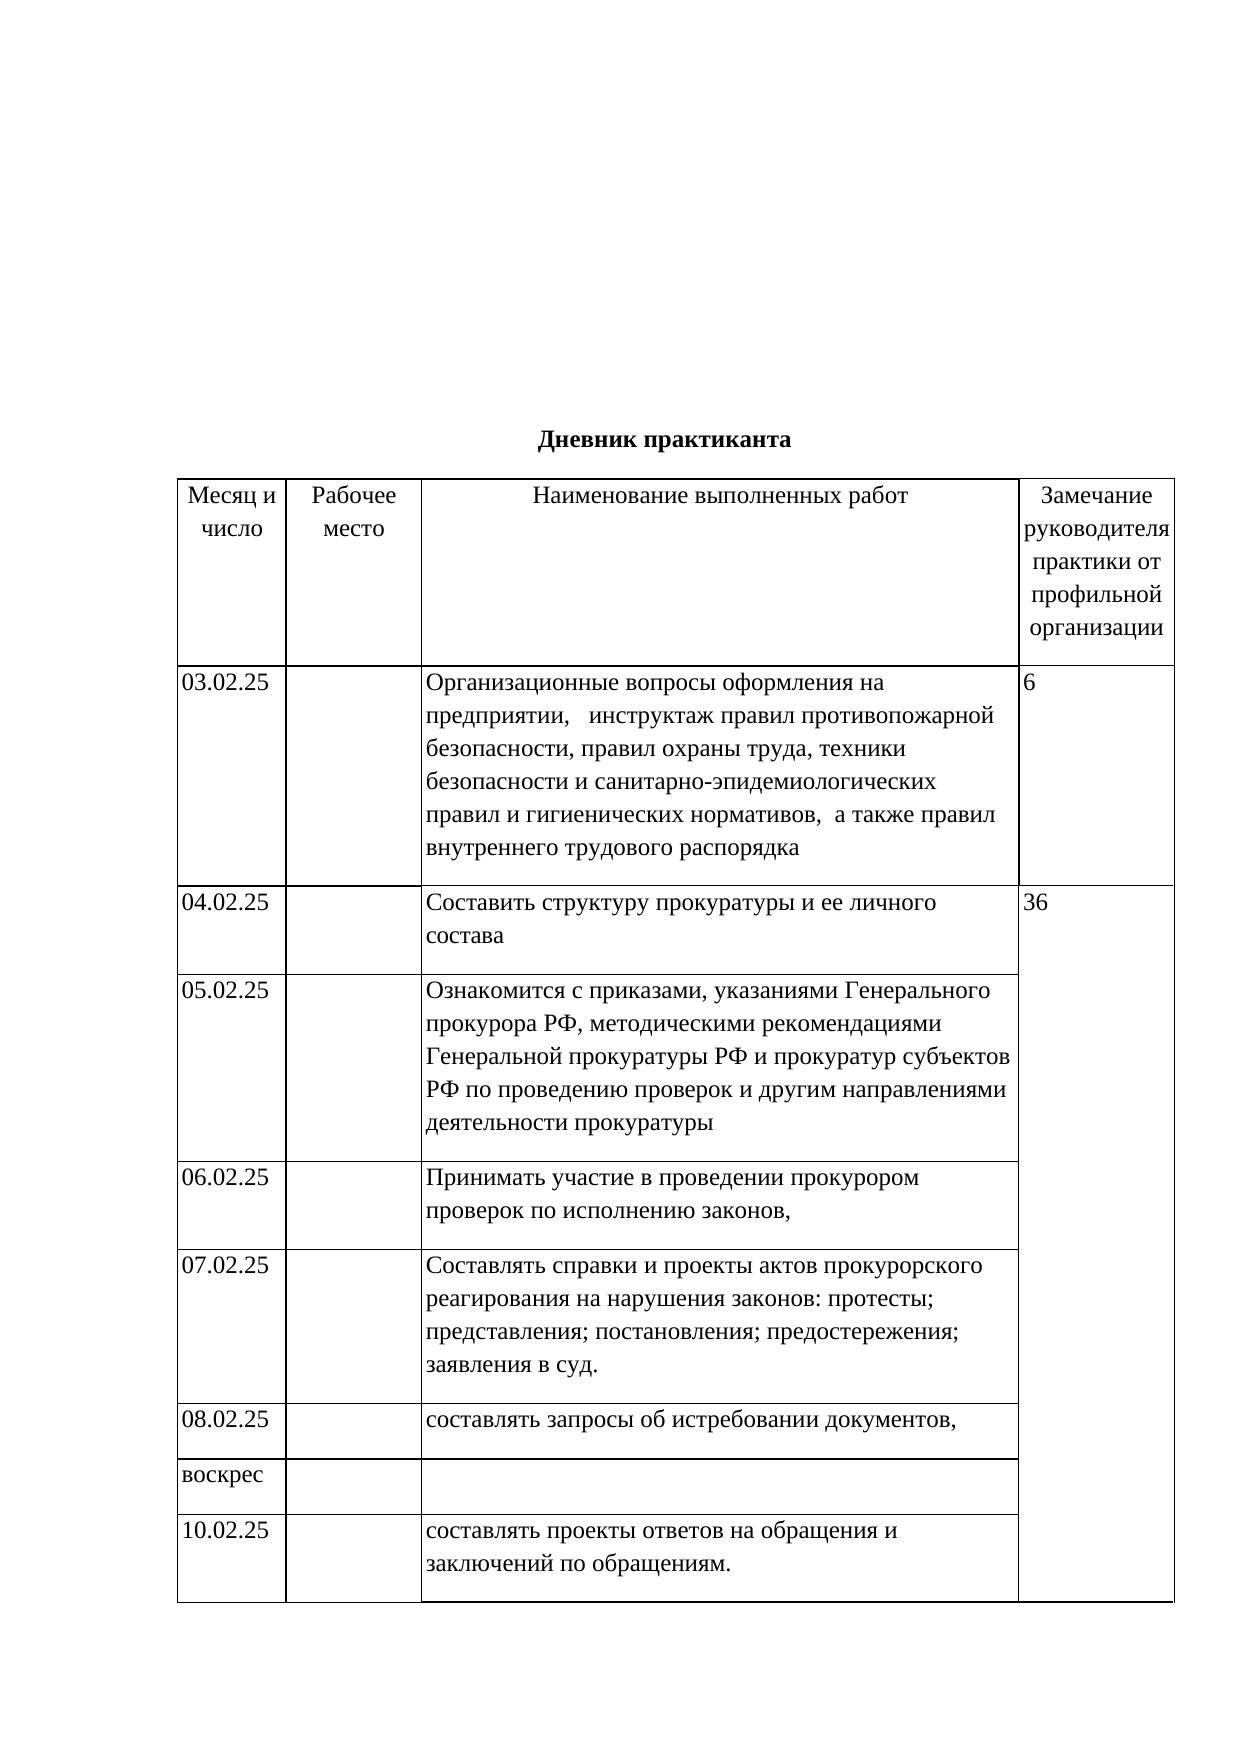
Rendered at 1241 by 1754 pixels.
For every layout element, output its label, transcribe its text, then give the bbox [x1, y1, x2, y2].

table_cell Составить структуру прокуратуры и ее личного состава [422, 886, 1018, 973]
table_cell Организационные вопросы оформления на предприятии, инструктаж правил противопожарной безопасности, правил охраны труда, техники безопасности и санитарно-эпидемиологических правил и гигиенических нормативов, а также правил внутреннего трудового распорядка [422, 667, 1018, 885]
table_cell составлять проекты ответов на обращения и заключений по обращениям. [422, 1515, 1018, 1601]
table_cell Принимать участие в проведении прокурором проверок по исполнению законов, [422, 1162, 1018, 1248]
table_cell 03.02.25 [178, 667, 285, 885]
table_cell 05.02.25 [178, 975, 285, 1161]
table_header Месяц и число [178, 480, 285, 665]
table_cell воскрес [178, 1460, 285, 1513]
table_cell 10.02.25 [178, 1515, 285, 1601]
table_cell 08.02.25 [178, 1404, 285, 1458]
table_cell [287, 1404, 421, 1458]
table_header Замечание руководителя практики от профильной организации [1020, 479, 1174, 665]
table_cell Составлять справки и проекты актов прокурорского реагирования на нарушения законов: протесты; представления; постановления; предостережения; заявления в суд. [422, 1250, 1018, 1403]
table_cell [287, 667, 421, 885]
table_header Наименование выполненных работ [422, 480, 1018, 665]
table_cell Ознакомится с приказами, указаниями Генерального прокурора РФ, методическими рекомендациями Генеральной прокуратуры РФ и прокуратур субъектов РФ по проведению проверок и другим направлениями деятельности прокуратуры [422, 975, 1018, 1161]
table_cell [287, 1460, 421, 1513]
table_cell [422, 1460, 1018, 1513]
table_cell составлять запросы об истребовании документов, [422, 1404, 1018, 1458]
table_header Рабочее место [287, 480, 421, 665]
text Дневник практиканта [177, 424, 1152, 453]
table_cell 07.02.25 [178, 1250, 285, 1403]
table_cell [287, 1250, 421, 1403]
table_cell 6 [1020, 666, 1174, 885]
table_cell [287, 1515, 421, 1601]
table_cell [287, 1162, 421, 1248]
table_cell [287, 975, 421, 1161]
table_cell [287, 887, 421, 973]
table_cell 04.02.25 [178, 887, 285, 973]
table_cell 06.02.25 [178, 1162, 285, 1248]
table_cell 36 [1019, 885, 1174, 1601]
